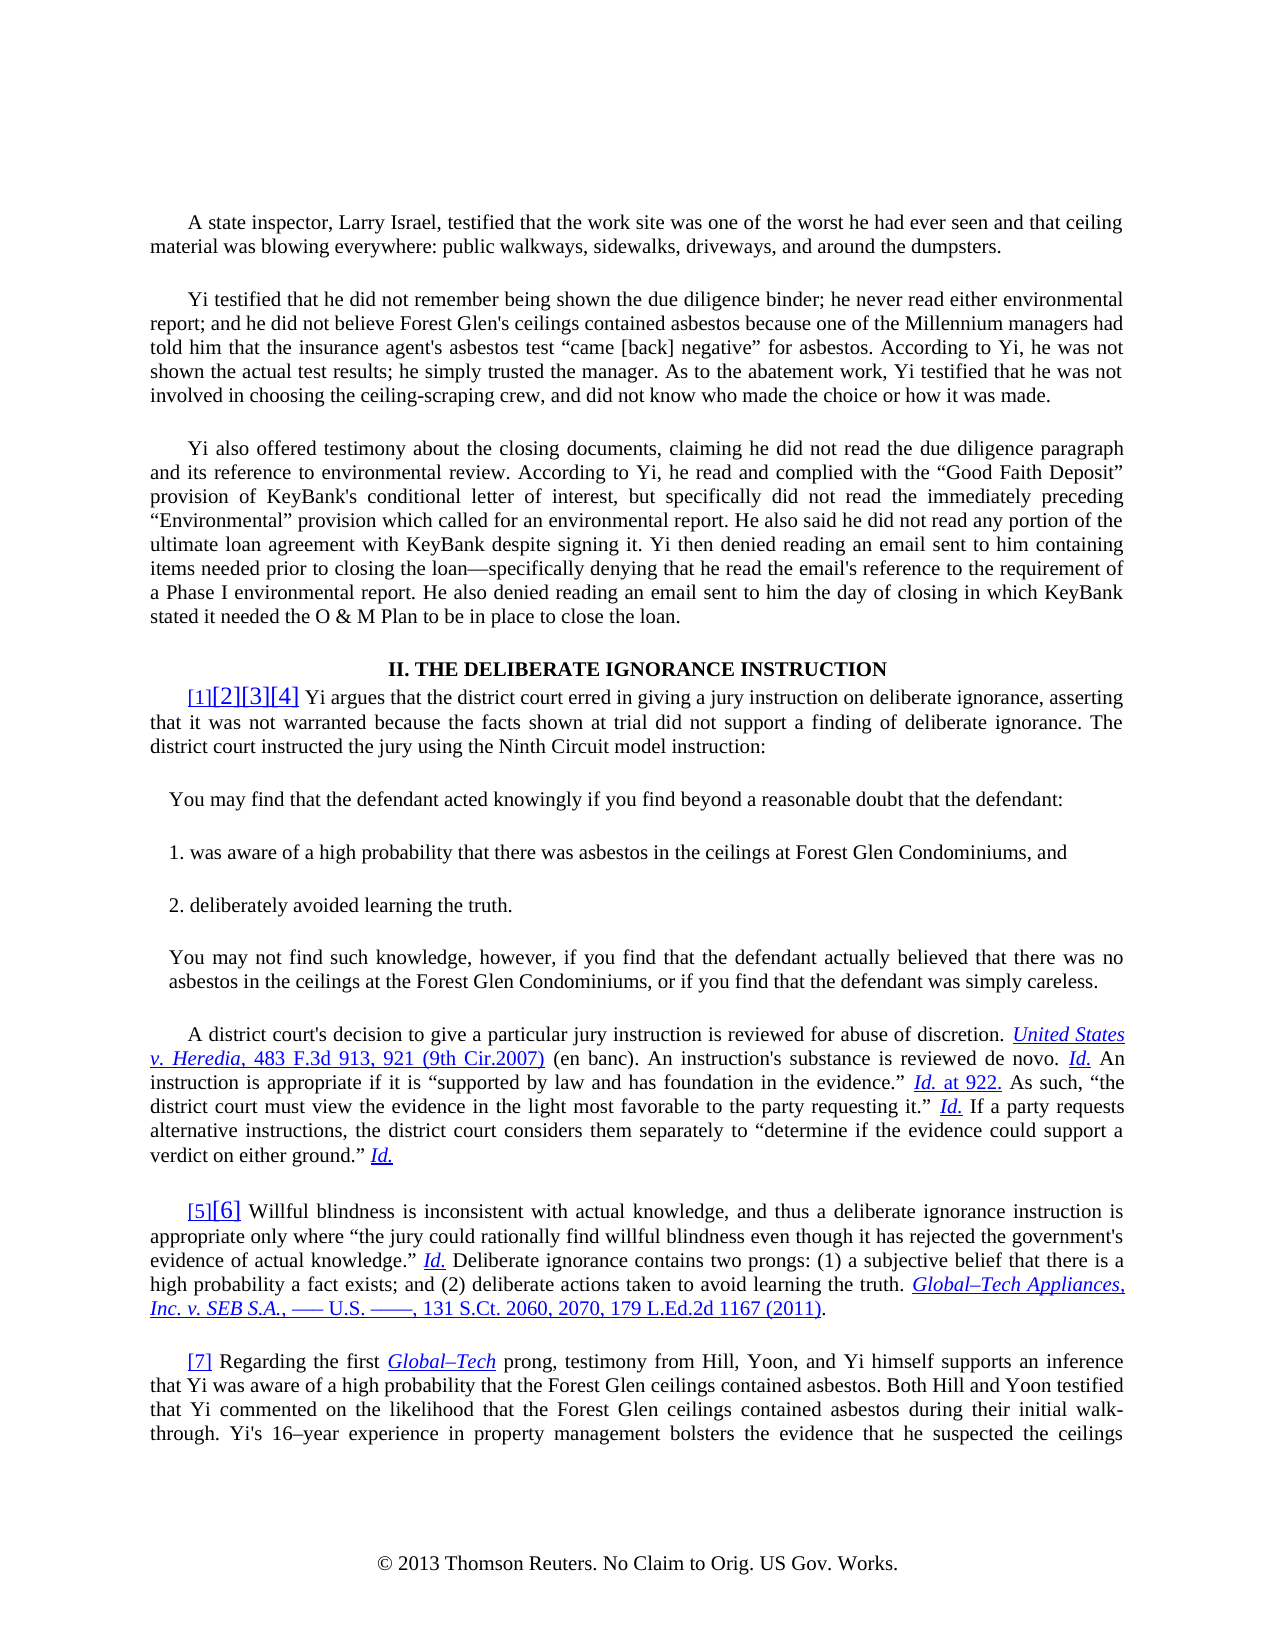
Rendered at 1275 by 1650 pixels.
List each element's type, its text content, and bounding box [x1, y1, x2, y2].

text [1][2][3][4] Yi argues that the district court erred in giving a jury instruction on deliberate ignorance, asserting that it was not warranted because the facts shown at trial did not support a finding of deliberate ignorance. The district court instructed the jury using the Ninth Circuit model instruction: [150, 681, 1125, 758]
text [150, 1349, 1125, 1445]
text 1. was aware of a high probability that there was asbestos in the ceilings at Forest Glen Condominiums, and [169, 840, 1125, 864]
text 2. deliberately avoided learning the truth. [169, 892, 1125, 917]
text You may not find such knowledge, however, if you find that the defendant actually believed that there was no asbestos in the ceilings at the Forest Glen Condominiums, or if you find that the defendant was simply careless. [169, 945, 1125, 993]
text Yi testified that he did not remember being shown the due diligence binder; he never read either environmental report; and he did not believe Forest Glen's ceilings contained asbestos because one of the Millennium managers had told him that the insurance agent's asbestos test “came [back] negative” for asbestos. According to Yi, he was not shown the actual test results; he simply trusted the manager. As to the abatement work, Yi testified that he was not involved in choosing the ceiling-scraping crew, and did not know who made the choice or how it was made. [150, 287, 1125, 407]
text A district court's decision to give a particular jury instruction is reviewed for abuse of discretion. United States v. Heredia, 483 F.3d 913, 921 (9th Cir.2007) (en banc). An instruction's substance is reviewed de novo. Id. An instruction is appropriate if it is “supported by law and has foundation in the evidence.” Id. at 922. As such, “the district court must view the evidence in the light most favorable to the party requesting it.” Id. If a party requests alternative instructions, the district court considers them separately to “determine if the evidence could support a verdict on either ground.” Id. [150, 1022, 1125, 1167]
text Yi also offered testimony about the closing documents, claiming he did not read the due diligence paragraph and its reference to environmental review. According to Yi, he read and complied with the “Good Faith Deposit” provision of KeyBank's conditional letter of interest, but specifically did not read the immediately preceding “Environmental” provision which called for an environmental report. He also said he did not read any portion of the ultimate loan agreement with KeyBank despite signing it. Yi then denied reading an email sent to him containing items needed prior to closing the loan—specifically denying that he read the email's reference to the requirement of a Phase I environmental report. He also denied reading an email sent to him the day of closing in which KeyBank stated it needed the O & M Plan to be in place to close the loan. [150, 436, 1125, 628]
text II. THE DELIBERATE IGNORANCE INSTRUCTION [150, 657, 1125, 681]
text A state inspector, Larry Israel, testified that the work site was one of the worst he had ever seen and that ceiling material was blowing everywhere: public walkways, sidewalks, driveways, and around the dumpsters. [150, 210, 1125, 258]
text [5][6] Willful blindness is inconsistent with actual knowledge, and thus a deliberate ignorance instruction is appropriate only where “the jury could rationally find willful blindness even though it has rejected the government's evidence of actual knowledge.” Id. Deliberate ignorance contains two prongs: (1) a subjective belief that there is a high probability a fact exists; and (2) deliberate actions taken to avoid learning the truth. Global–Tech Appliances, Inc. v. SEB S.A., ––– U.S. ––––, 131 S.Ct. 2060, 2070, 179 L.Ed.2d 1167 (2011). [150, 1195, 1125, 1320]
text You may find that the defendant acted knowingly if you find beyond a reasonable doubt that the defendant: [169, 787, 1125, 811]
